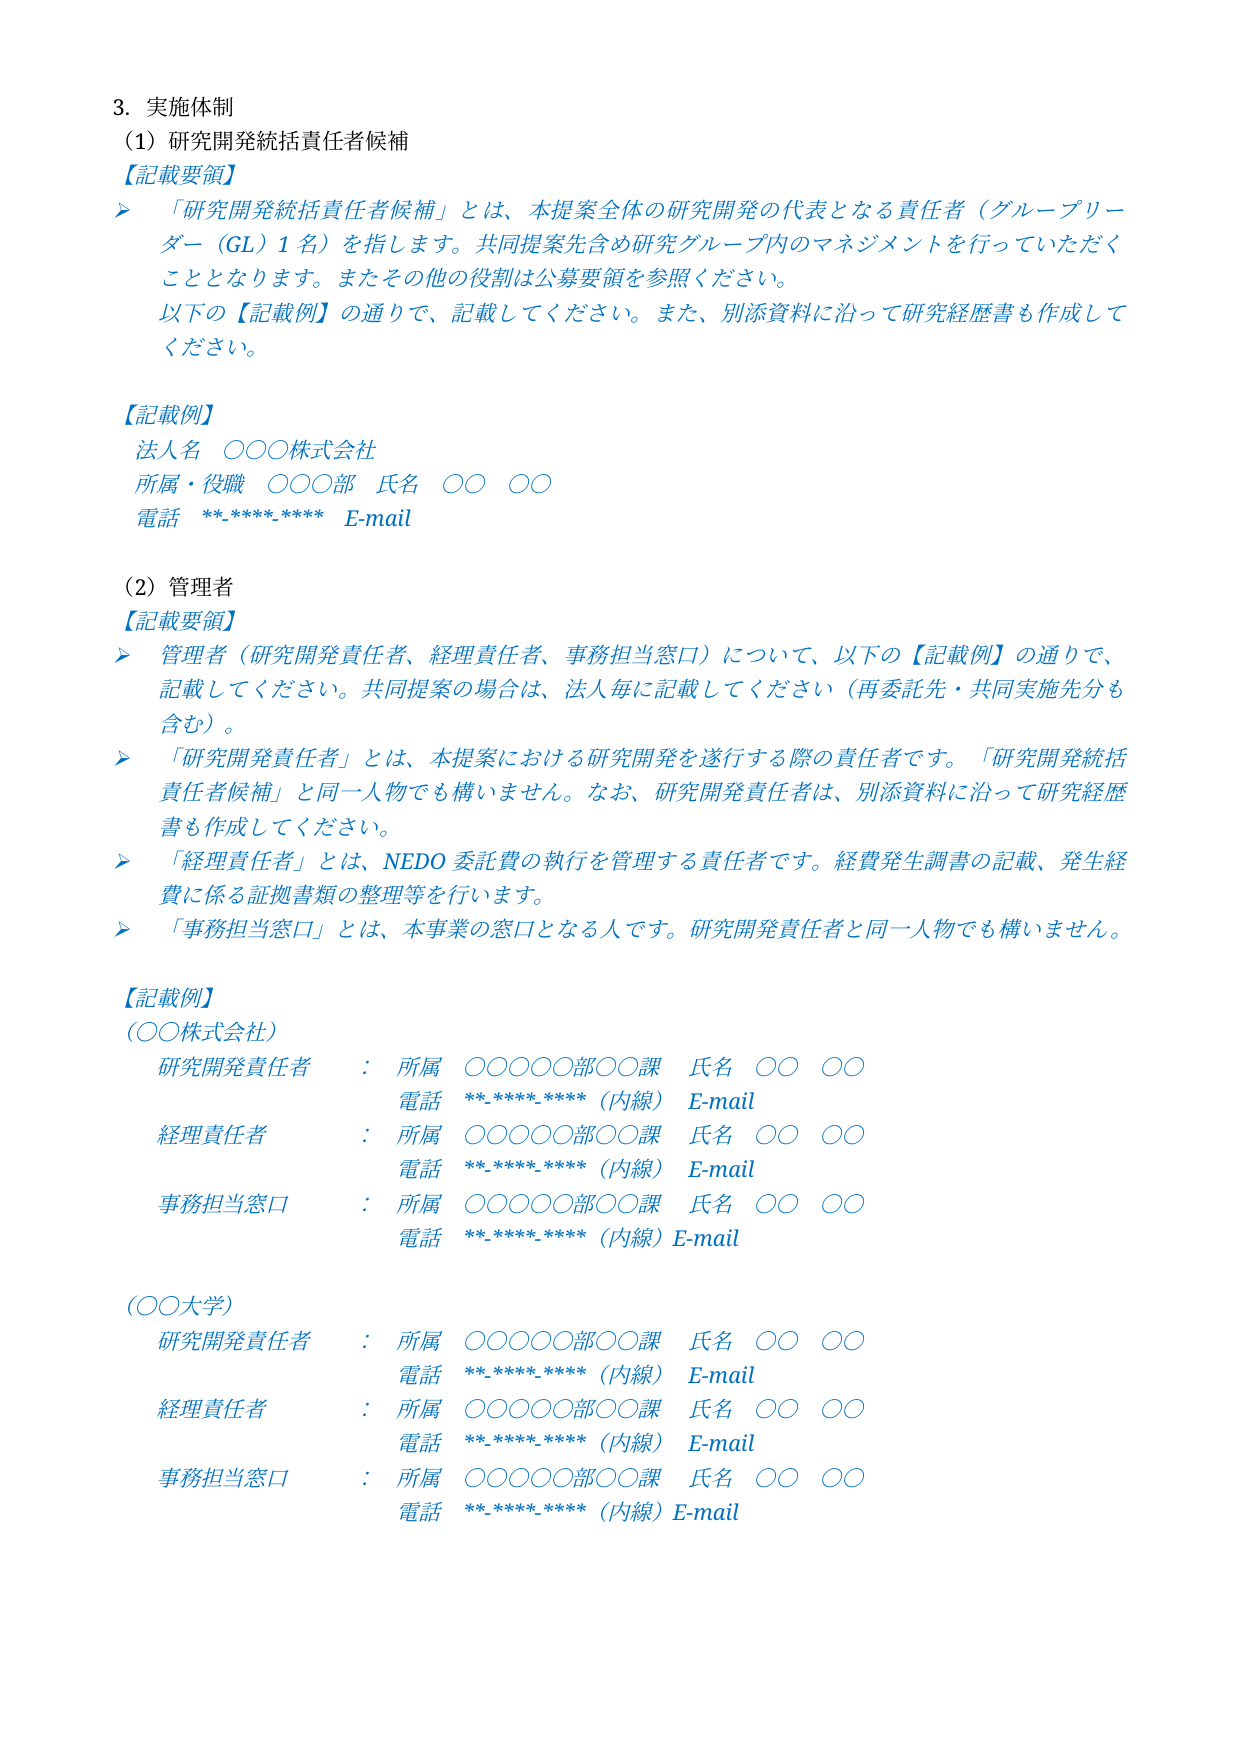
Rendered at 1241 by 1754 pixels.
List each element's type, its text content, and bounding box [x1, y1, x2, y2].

list 「研究開発責任者」とは、本提案における研究開発を遂行する際の責任者です。「研究開発統括責任者候補」と同一人物でも構いません。なお、研究開発責任者は、別添資料に沿って研究経歴書も作成してください。 [112, 740, 1128, 843]
text 【記載要領】 [112, 603, 1128, 637]
list 「研究開発統括責任者候補」とは、本提案全体の研究開発の代表となる責任者（グループリーダー（GL）1名）を指します。共同提案先含め研究グループ内のマネジメントを行っていただくこととなります。またその他の役割は公募要領を参照ください。 [112, 192, 1128, 294]
text （〇〇株式会社） [112, 1014, 1128, 1048]
list 「事務担当窓口」とは、本事業の窓口となる人です。研究開発責任者と同一人物でも構いません。 [112, 911, 1128, 946]
text （1）研究開発統括責任者候補 [112, 123, 1128, 157]
text 電話 **-****-****（内線） E-mail [112, 1357, 1128, 1391]
text 事務担当窓口 ： 所属 ○○○○○部○○課 氏名 ○○ ○○ [112, 1185, 1128, 1220]
text 以下の【記載例】の通りで、記載してください。また、別添資料に沿って研究経歴書も作成してください。 [158, 294, 1128, 363]
text 電話 **-****-****（内線） E-mail [112, 1151, 1128, 1185]
text 電話 **-****-****（内線） E-mail [112, 1425, 1128, 1459]
list 管理者（研究開発責任者、経理責任者、事務担当窓口）について、以下の【記載例】の通りで、記載してください。共同提案の場合は、法人毎に記載してください（再委託先・共同実施先分も含む）。 [112, 637, 1128, 740]
text 経理責任者 ： 所属 ○○○○○部○○課 氏名 ○○ ○○ [112, 1391, 1128, 1425]
text 【記載例】 [112, 397, 1128, 431]
text 経理責任者 ： 所属 ○○○○○部○○課 氏名 ○○ ○○ [112, 1117, 1128, 1151]
text 【記載例】 [112, 980, 1128, 1014]
text 【記載要領】 [112, 157, 1128, 192]
text （〇〇大学） [112, 1288, 1128, 1322]
text 電話 **-****-****（内線）E-mail [112, 1494, 1128, 1528]
text 研究開発責任者 ： 所属 ○○○○○部○○課 氏名 ○○ ○○ [112, 1322, 1128, 1357]
text 電話 **-****-**** E-mail [112, 500, 1128, 534]
text 法人名 ○○○株式会社 [112, 431, 1128, 466]
text 所属・役職 ○○○部 氏名 ○○ ○○ [112, 466, 1128, 500]
text 事務担当窓口 ： 所属 ○○○○○部○○課 氏名 ○○ ○○ [112, 1459, 1128, 1494]
text 3．実施体制 [112, 89, 1128, 123]
text （2）管理者 [112, 568, 1128, 603]
list 「経理責任者」とは、NEDO委託費の執行を管理する責任者です。経費発生調書の記載、発生経費に係る証拠書類の整理等を行います。 [112, 843, 1128, 911]
text 電話 **-****-****（内線）E-mail [112, 1220, 1128, 1254]
text 電話 **-****-****（内線） E-mail [112, 1083, 1128, 1117]
text 研究開発責任者 ： 所属 ○○○○○部○○課 氏名 ○○ ○○ [112, 1048, 1128, 1083]
